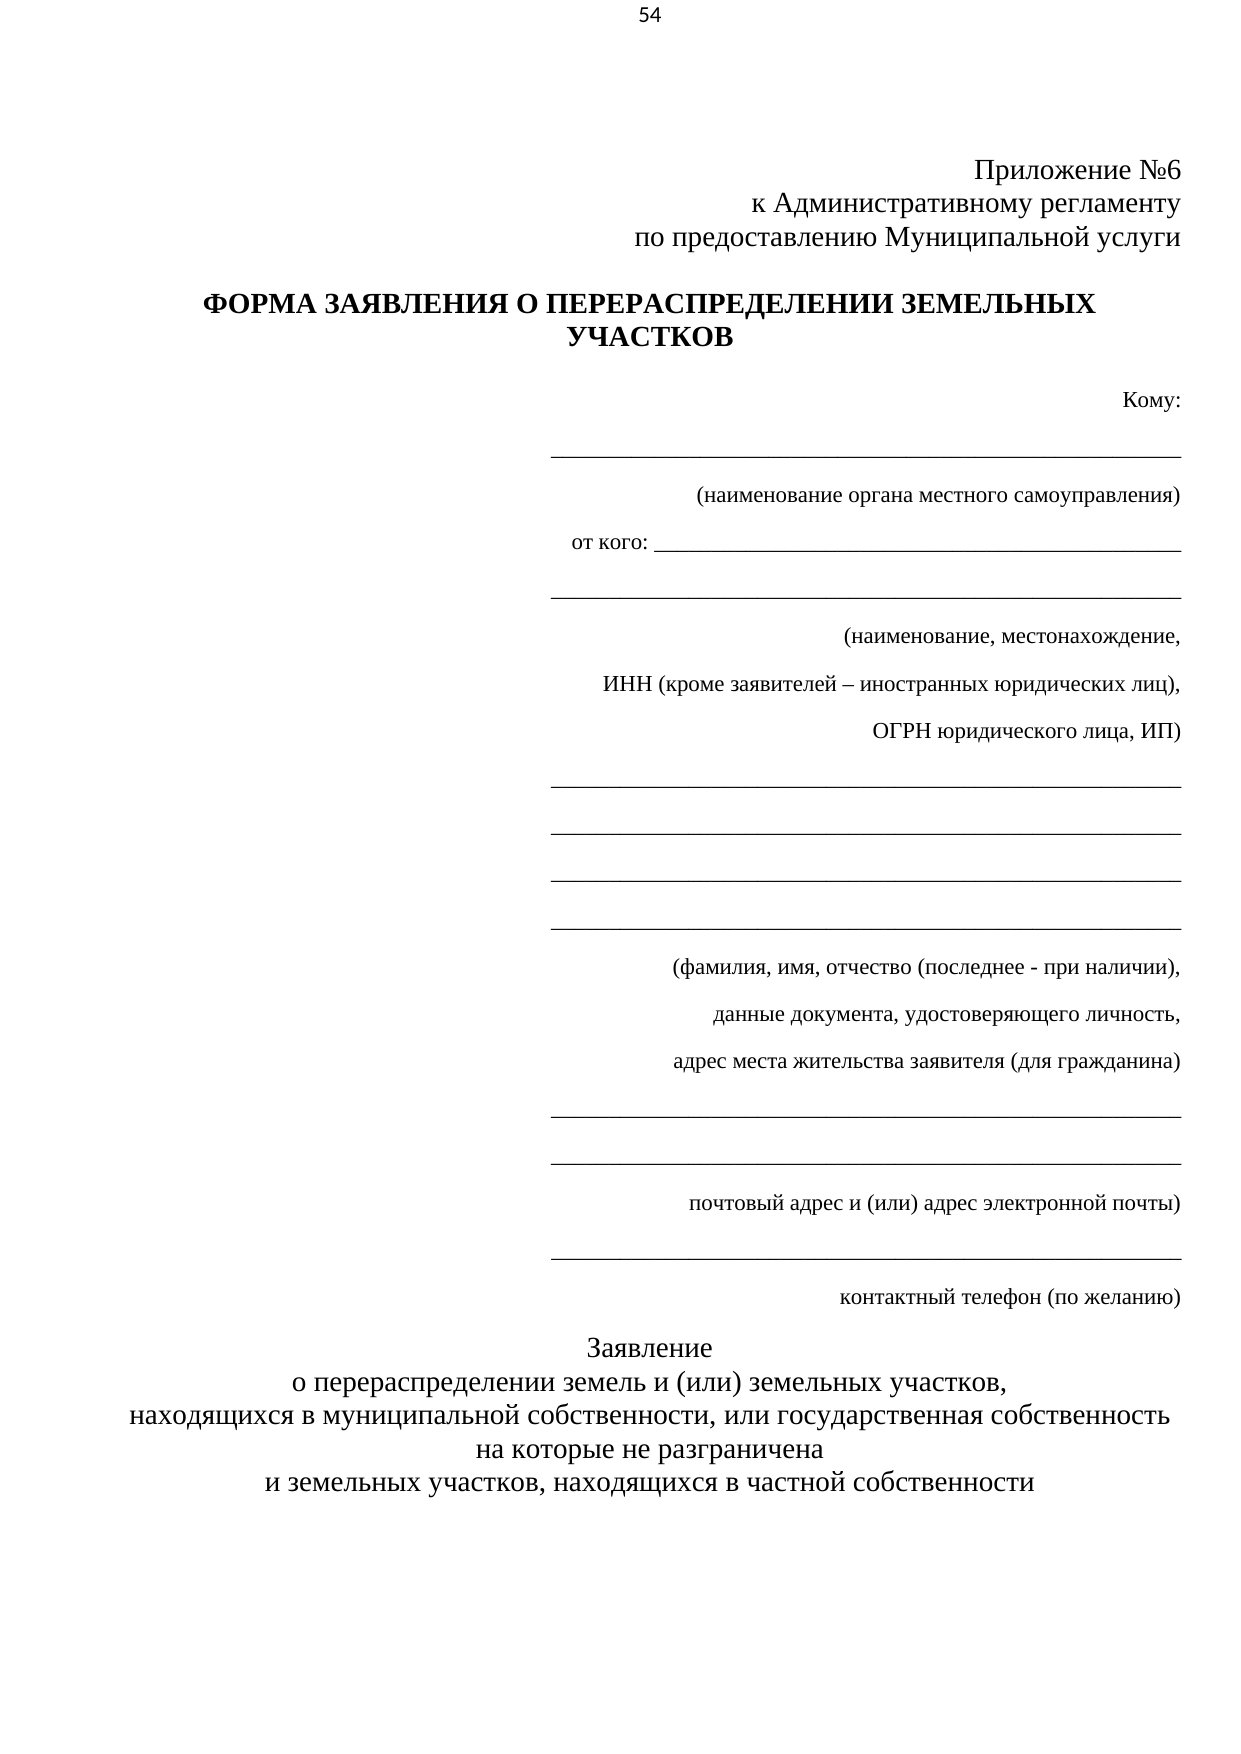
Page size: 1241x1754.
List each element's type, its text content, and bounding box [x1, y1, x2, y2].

text от кого: ______________________________________________ [118, 528, 1181, 554]
text _______________________________________________________ [118, 906, 1181, 932]
text _______________________________________________________ [118, 811, 1181, 838]
text _______________________________________________________ [118, 434, 1181, 460]
text Приложение №6 [118, 152, 1181, 185]
text о перераспределении земель и (или) земельных участков, [118, 1364, 1181, 1397]
text (фамилия, имя, отчество (последнее - при наличии), [118, 953, 1181, 979]
text и земельных участков, находящихся в частной собственности [118, 1464, 1181, 1498]
text (наименование, местонахождение, [118, 622, 1181, 649]
text ИНН (кроме заявителей – иностранных юридических лиц), [118, 670, 1181, 696]
text данные документа, удостоверяющего личность, [118, 1000, 1181, 1026]
text контактный телефон (по желанию) [118, 1283, 1181, 1309]
text к Административному регламенту [118, 185, 1181, 219]
text _______________________________________________________ [118, 575, 1181, 602]
text ОГРН юридического лица, ИП) [118, 717, 1181, 743]
text _______________________________________________________ [118, 764, 1181, 790]
text ФОРМА ЗАЯВЛЕНИЯ О ПЕРЕРАСПРЕДЕЛЕНИИ ЗЕМЕЛЬНЫХ УЧАСТКОВ [118, 286, 1181, 353]
text по предоставлению Муниципальной услуги [118, 219, 1181, 252]
text _______________________________________________________ [118, 1094, 1181, 1121]
text находящихся в муниципальной собственности, или государственная собственность на которые не разграничена [118, 1397, 1181, 1464]
text _______________________________________________________ [118, 1236, 1181, 1262]
text _______________________________________________________ [118, 1142, 1181, 1168]
text адрес места жительства заявителя (для гражданина) [118, 1047, 1181, 1073]
text _______________________________________________________ [118, 858, 1181, 885]
text почтовый адрес и (или) адрес электронной почты) [118, 1189, 1181, 1215]
text Кому: [118, 387, 1181, 413]
text (наименование органа местного самоуправления) [118, 481, 1181, 507]
text Заявление [118, 1330, 1181, 1364]
